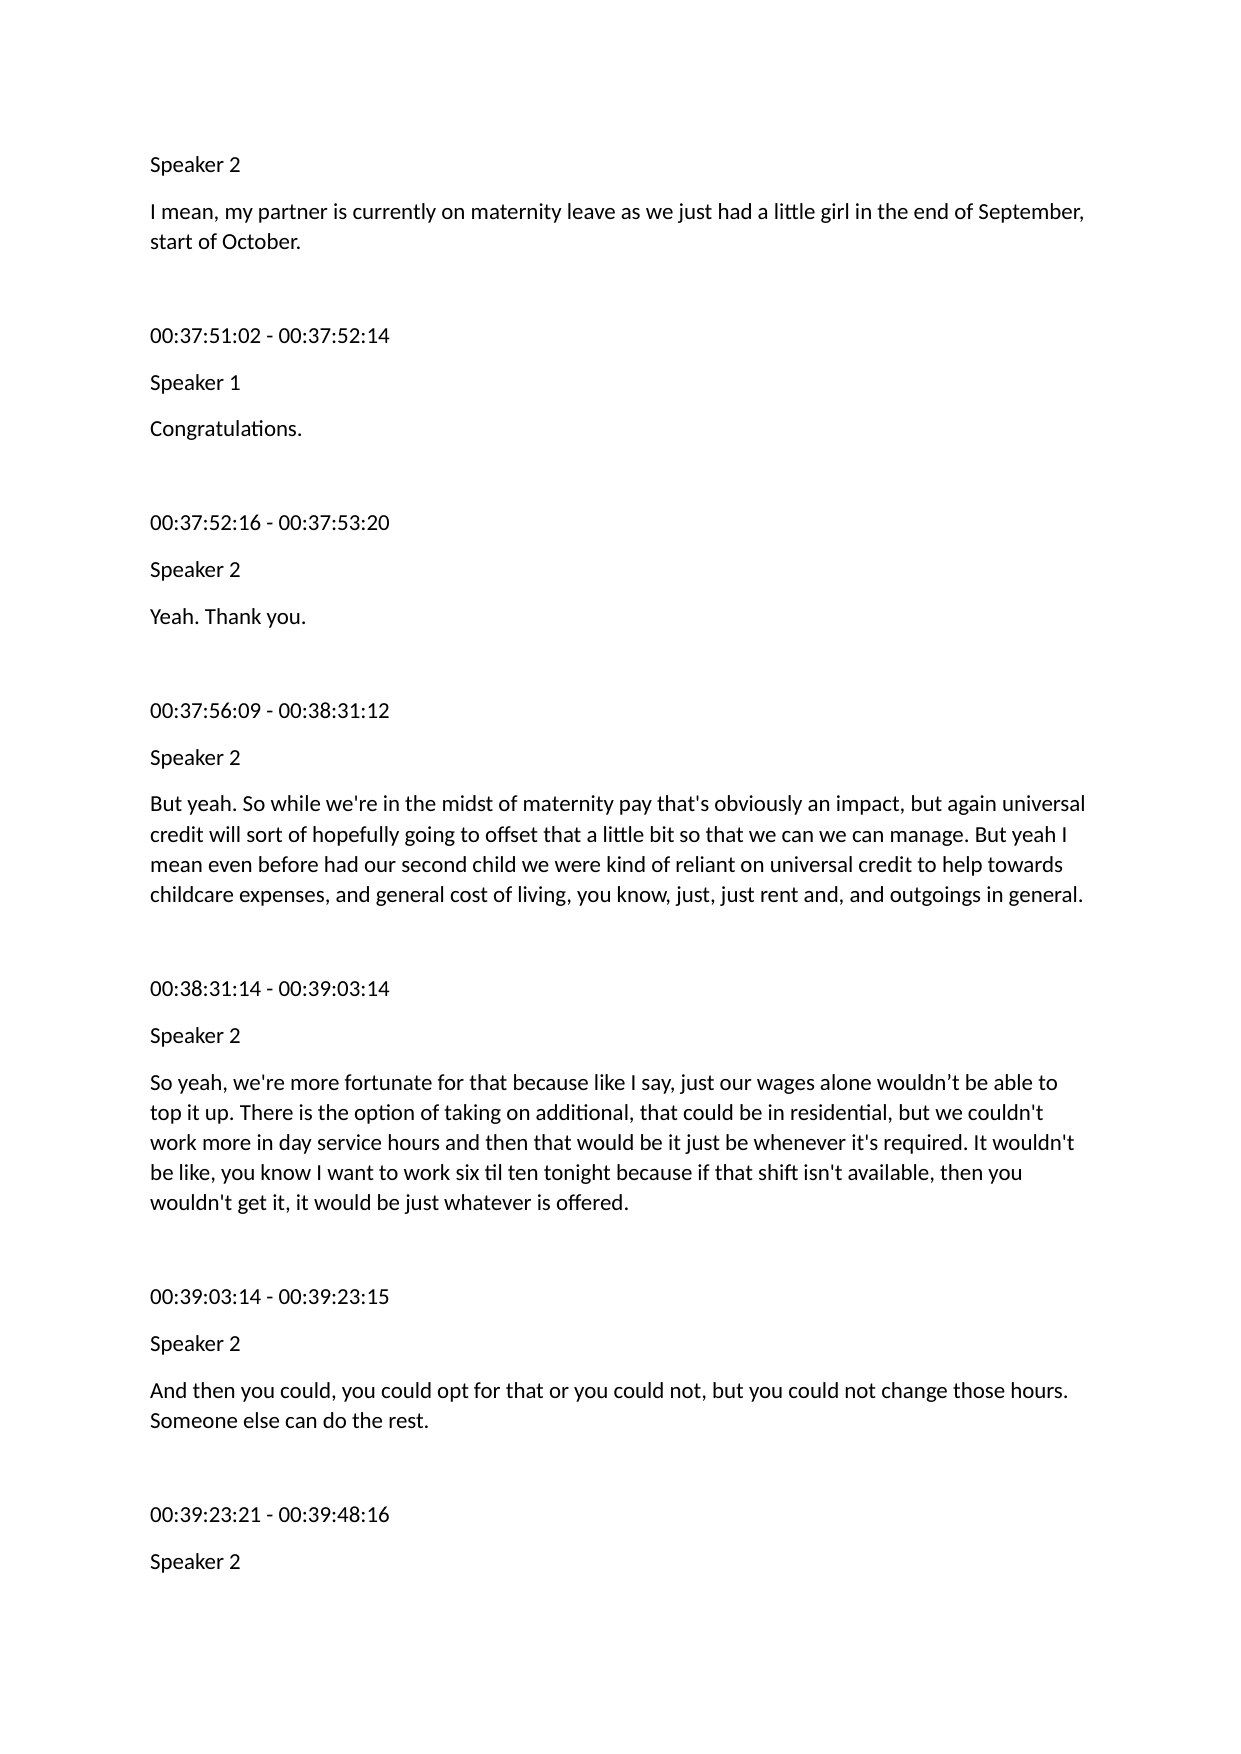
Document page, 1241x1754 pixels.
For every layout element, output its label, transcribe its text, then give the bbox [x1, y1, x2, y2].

text 00:39:03:14 - 00:39:23:15 [150, 1282, 1090, 1310]
text 00:37:51:02 - 00:37:52:14 [150, 321, 1090, 349]
text Speaker 1 [150, 368, 1090, 396]
text 00:37:52:16 - 00:37:53:20 [150, 508, 1090, 536]
text 00:39:23:21 - 00:39:48:16 [150, 1500, 1090, 1528]
text Speaker 2 [150, 1021, 1090, 1049]
text 00:38:31:14 - 00:39:03:14 [150, 974, 1090, 1002]
text Congratulations. [150, 414, 1090, 443]
text I mean, my partner is currently on maternity leave as we just had a little girl in the end of September, start of October. [150, 197, 1090, 255]
text Speaker 2 [150, 1547, 1090, 1575]
text But yeah. So while we're in the midst of maternity pay that's obviously an impact, but again universal credit will sort of hopefully going to offset that a little bit so that we can we can manage. But yeah I mean even before had our second child we were kind of reliant on universal credit to help towards childcare expenses, and general cost of living, you know, just, just rent and, and outgoings in general. [150, 789, 1090, 908]
text Speaker 2 [150, 150, 1090, 178]
text Yeah. Thank you. [150, 602, 1090, 630]
text Speaker 2 [150, 555, 1090, 583]
text Speaker 2 [150, 1329, 1090, 1357]
text Speaker 2 [150, 743, 1090, 771]
text So yeah, we're more fortunate for that because like I say, just our wages alone wouldn’t be able to top it up. There is the option of taking on additional, that could be in residential, but we couldn't work more in day service hours and then that would be it just be whenever it's required. It wouldn't be like, you know I want to work six til ten tonight because if that shift isn't available, then you wouldn't get it, it would be just whatever is offered. [150, 1068, 1090, 1217]
text 00:37:56:09 - 00:38:31:12 [150, 696, 1090, 724]
text And then you could, you could opt for that or you could not, but you could not change those hours. Someone else can do the rest. [150, 1376, 1090, 1434]
